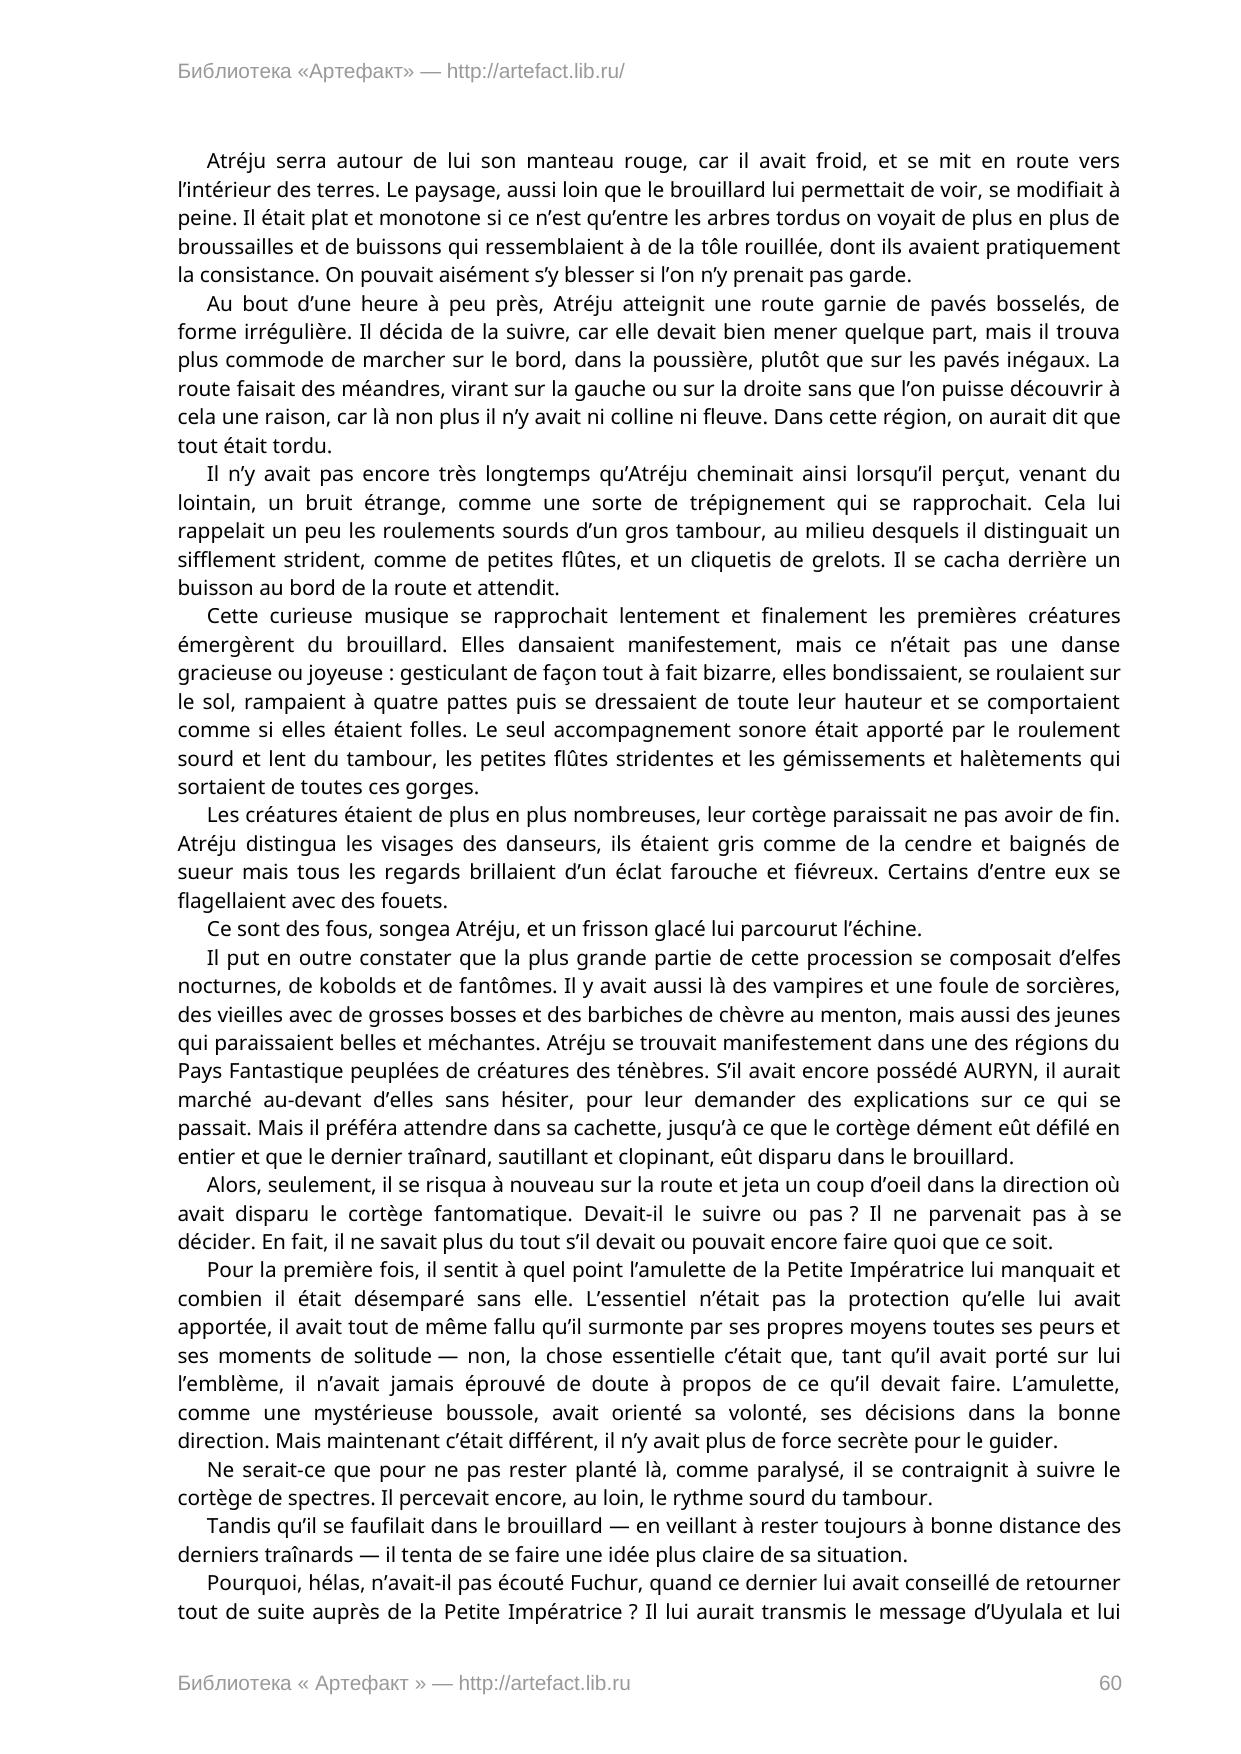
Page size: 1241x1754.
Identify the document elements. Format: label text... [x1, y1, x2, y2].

text Les créatures étaient de plus en plus nombreuses, leur cortège paraissait ne pas avoir de fin. Atréju distingua les visages des danseurs, ils étaient gris comme de la cendre et baignés de sueur mais tous les regards brillaient d’un éclat farouche et fiévreux. Certains d’entre eux se flagellaient avec des fouets. [177, 801, 1122, 914]
text Atréju serra autour de lui son manteau rouge, car il avait froid, et se mit en route vers l’intérieur des terres. Le paysage, aussi loin que le brouillard lui permettait de voir, se modifiait à peine. Il était plat et monotone si ce n’est qu’entre les arbres tordus on voyait de plus en plus de broussailles et de buissons qui ressemblaient à de la tôle rouillée, dont ils avaient pratiquement la consistance. On pouvait aisément s’y blesser si l’on n’y prenait pas garde. [177, 147, 1122, 289]
text Ce sont des fous, songea Atréju, et un frisson glacé lui parcourut l’échine. [177, 914, 1122, 943]
text Alors, seulement, il se risqua à nouveau sur la route et jeta un coup d’oeil dans la direction où avait disparu le cortège fantomatique. Devait-il le suivre ou pas ? Il ne parvenait pas à se décider. En fait, il ne savait plus du tout s’il devait ou pouvait encore faire quoi que ce soit. [177, 1170, 1122, 1256]
text Au bout d’une heure à peu près, Atréju atteignit une route garnie de pavés bosselés, de forme irrégulière. Il décida de la suivre, car elle devait bien mener quelque part, mais il trouva plus commode de marcher sur le bord, dans la poussière, plutôt que sur les pavés inégaux. La route faisait des méandres, virant sur la gauche ou sur la droite sans que l’on puisse découvrir à cela une raison, car là non plus il n’y avait ni colline ni fleuve. Dans cette région, on aurait dit que tout était tordu. [177, 289, 1122, 459]
text Il n’y avait pas encore très longtemps qu’Atréju cheminait ainsi lorsqu’il perçut, venant du lointain, un bruit étrange, comme une sorte de trépignement qui se rapprochait. Cela lui rappelait un peu les roulements sourds d’un gros tambour, au milieu desquels il distinguait un sifflement strident, comme de petites flûtes, et un cliquetis de grelots. Il se cacha derrière un buisson au bord de la route et attendit. [177, 459, 1122, 602]
text Ne serait-ce que pour ne pas rester planté là, comme paralysé, il se contraignit à suivre le cortège de spectres. Il percevait encore, au loin, le rythme sourd du tambour. [177, 1455, 1122, 1512]
text Il put en outre constater que la plus grande partie de cette procession se composait d’elfes nocturnes, de kobolds et de fantômes. Il y avait aussi là des vampires et une foule de sorcières, des vieilles avec de grosses bosses et des barbiches de chèvre au menton, mais aussi des jeunes qui paraissaient belles et méchantes. Atréju se trouvait manifestement dans une des régions du Pays Fantastique peuplées de créatures des ténèbres. S’il avait encore possédé AURYN, il aurait marché au-devant d’elles sans hésiter, pour leur demander des explications sur ce qui se passait. Mais il préféra attendre dans sa cachette, jusqu’à ce que le cortège dément eût défilé en entier et que le dernier traînard, sautillant et clopinant, eût disparu dans le brouillard. [177, 943, 1122, 1170]
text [177, 1568, 1122, 1625]
text Tandis qu’il se faufilait dans le brouillard — en veillant à rester toujours à bonne distance des derniers traînards — il tenta de se faire une idée plus claire de sa situation. [177, 1512, 1122, 1568]
text Pour la première fois, il sentit à quel point l’amulette de la Petite Impératrice lui manquait et combien il était désemparé sans elle. L’essentiel n’était pas la protection qu’elle lui avait apportée, il avait tout de même fallu qu’il surmonte par ses propres moyens toutes ses peurs et ses moments de solitude — non, la chose essentielle c’était que, tant qu’il avait porté sur lui l’emblème, il n’avait jamais éprouvé de doute à propos de ce qu’il devait faire. L’amulette, comme une mystérieuse boussole, avait orienté sa volonté, ses décisions dans la bonne direction. Mais maintenant c’était différent, il n’y avait plus de force secrète pour le guider. [177, 1256, 1122, 1455]
text Cette curieuse musique se rapprochait lentement et finalement les premières créatures émergèrent du brouillard. Elles dansaient manifestement, mais ce n’était pas une danse gracieuse ou joyeuse : gesticulant de façon tout à fait bizarre, elles bondissaient, se roulaient sur le sol, rampaient à quatre pattes puis se dressaient de toute leur hauteur et se comportaient comme si elles étaient folles. Le seul accompagnement sonore était apporté par le roulement sourd et lent du tambour, les petites flûtes stridentes et les gémissements et halètements qui sortaient de toutes ces gorges. [177, 602, 1122, 801]
